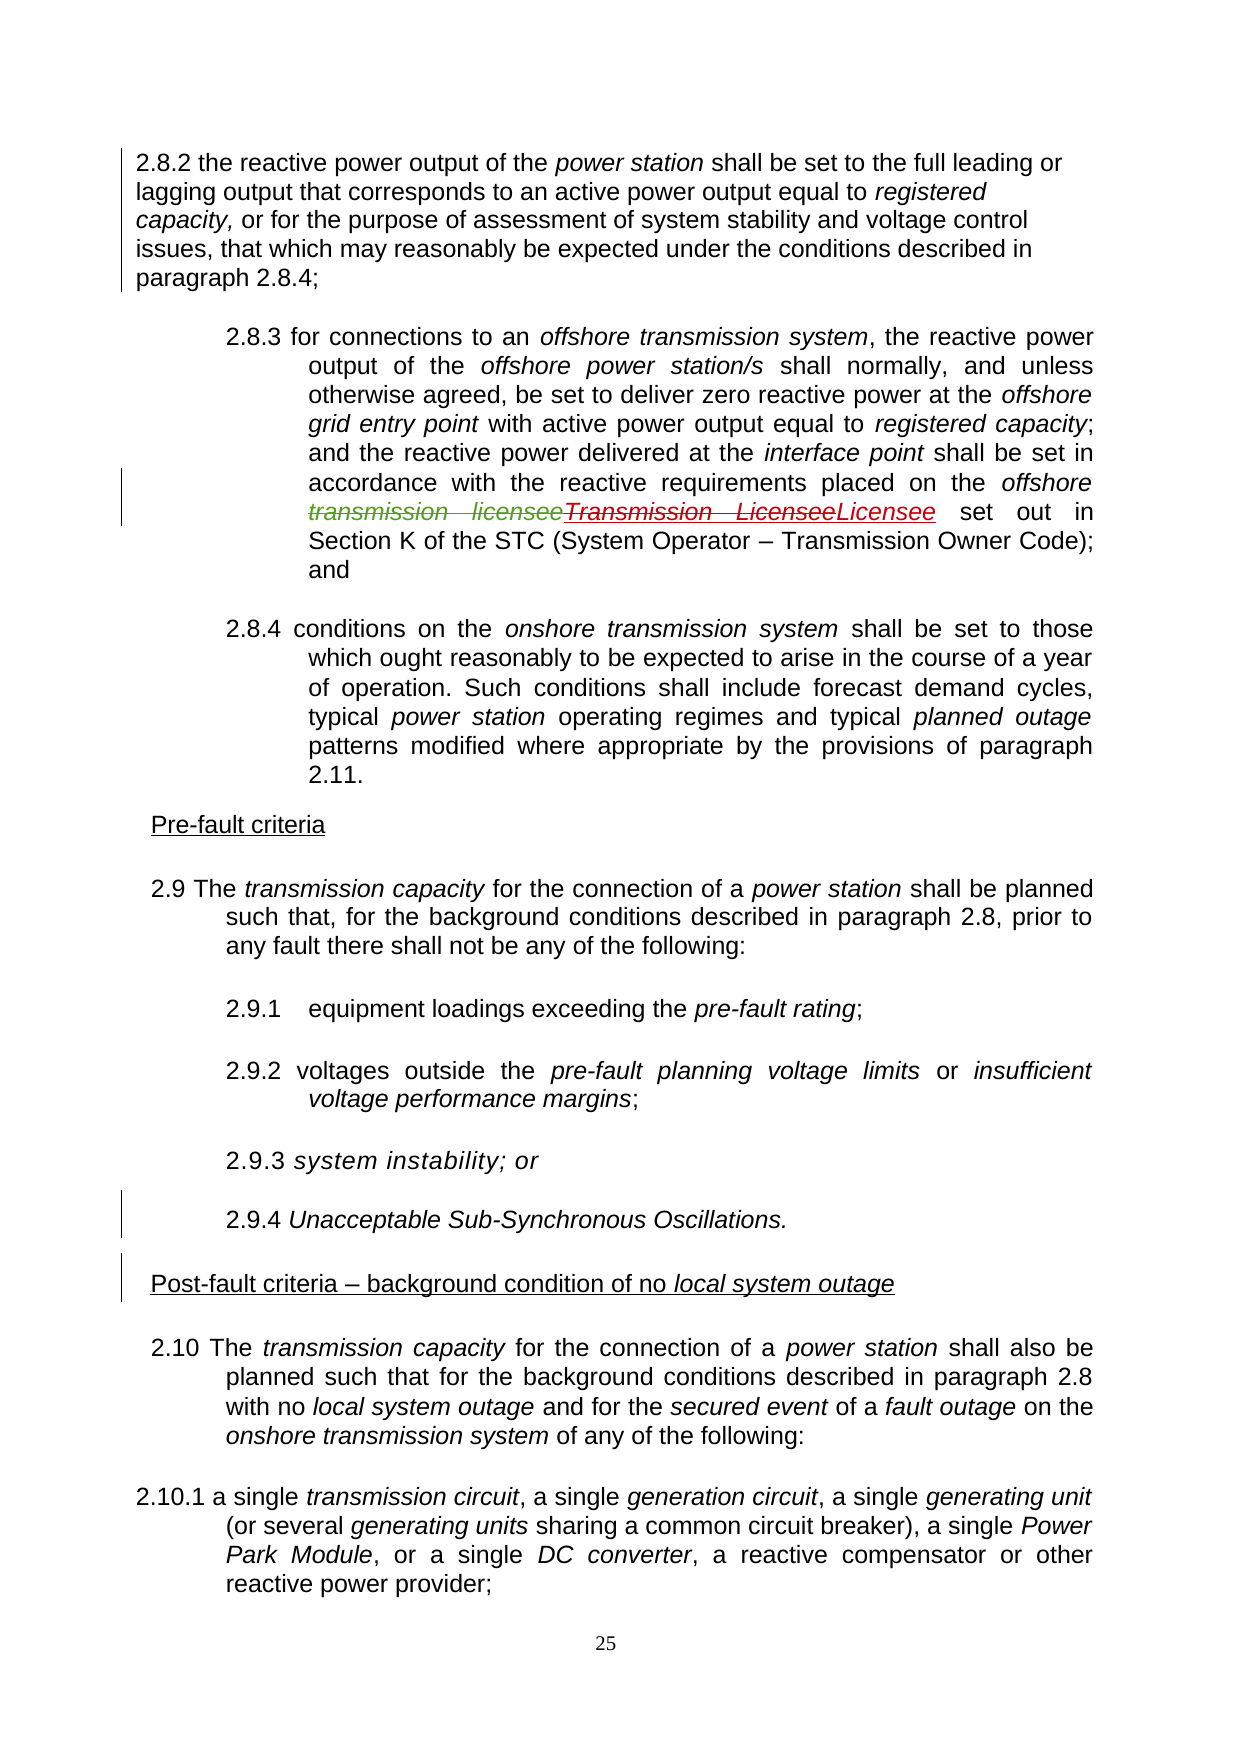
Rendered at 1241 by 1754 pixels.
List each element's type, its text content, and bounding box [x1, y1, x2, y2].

text 2.9.4 Unacceptable Sub-Synchronous Oscillations. [151, 1190, 892, 1238]
text Pre-fault criteria [151, 811, 1094, 839]
text 2.9 The transmission capacity for the connection of a power station shall be planned such that, for the background conditions described in paragraph 2.8, prior to any fault there shall not be any of the following: [151, 874, 1094, 960]
text 2.8.3 for connections to an offshore transmission system, the reactive power output of the offshore power station/s shall normally, and unless otherwise agreed, be set to deliver zero reactive power at the offshore grid entry point with active power output equal to registered capacity; and the reactive power delivered at the interface point shall be set in accordance with the reactive requirements placed on the offshore set out in Section K of the STC (System Operator – Transmission Owner Code); and [226, 322, 1094, 584]
text 2.10 The transmission capacity for the connection of a power station shall also be planned such that for the background conditions described in paragraph 2.8 with no local system outage and for the secured event of a fault outage on the onshore transmission system of any of the following: [151, 1333, 1094, 1450]
text 2.9.3 system instability; or [226, 1146, 1094, 1175]
text 2.9.1 equipment loadings exceeding the pre-fault rating; [226, 994, 1094, 1023]
text Post-fault criteria – background condition of no local system outage [150, 1253, 1081, 1302]
text 2.8.4 conditions on the onshore transmission system shall be set to those which ought reasonably to be expected to arise in the course of a year of operation. Such conditions shall include forecast demand cycles, typical power station operating regimes and typical planned outage patterns modified where appropriate by the provisions of paragraph 2.11. [226, 614, 1094, 789]
text 2.9.2 voltages outside the pre-fault planning voltage limits or insufficient voltage performance margins; [226, 1057, 1094, 1114]
text 2.10.1 a single transmission circuit, a single generation circuit, a single generating unit (or several generating units sharing a common circuit breaker), a single Power Park Module, or a single DC converter, a reactive compensator or other reactive power provider; [136, 1482, 1094, 1598]
text 2.8.2 the reactive power output of the power station shall be set to the full leading or lagging output that corresponds to an active power output equal to registered capacity, or for the purpose of assessment of system stability and voltage control issues, that which may reasonably be expected under the conditions described in paragraph 2.8.4; [136, 148, 1094, 292]
